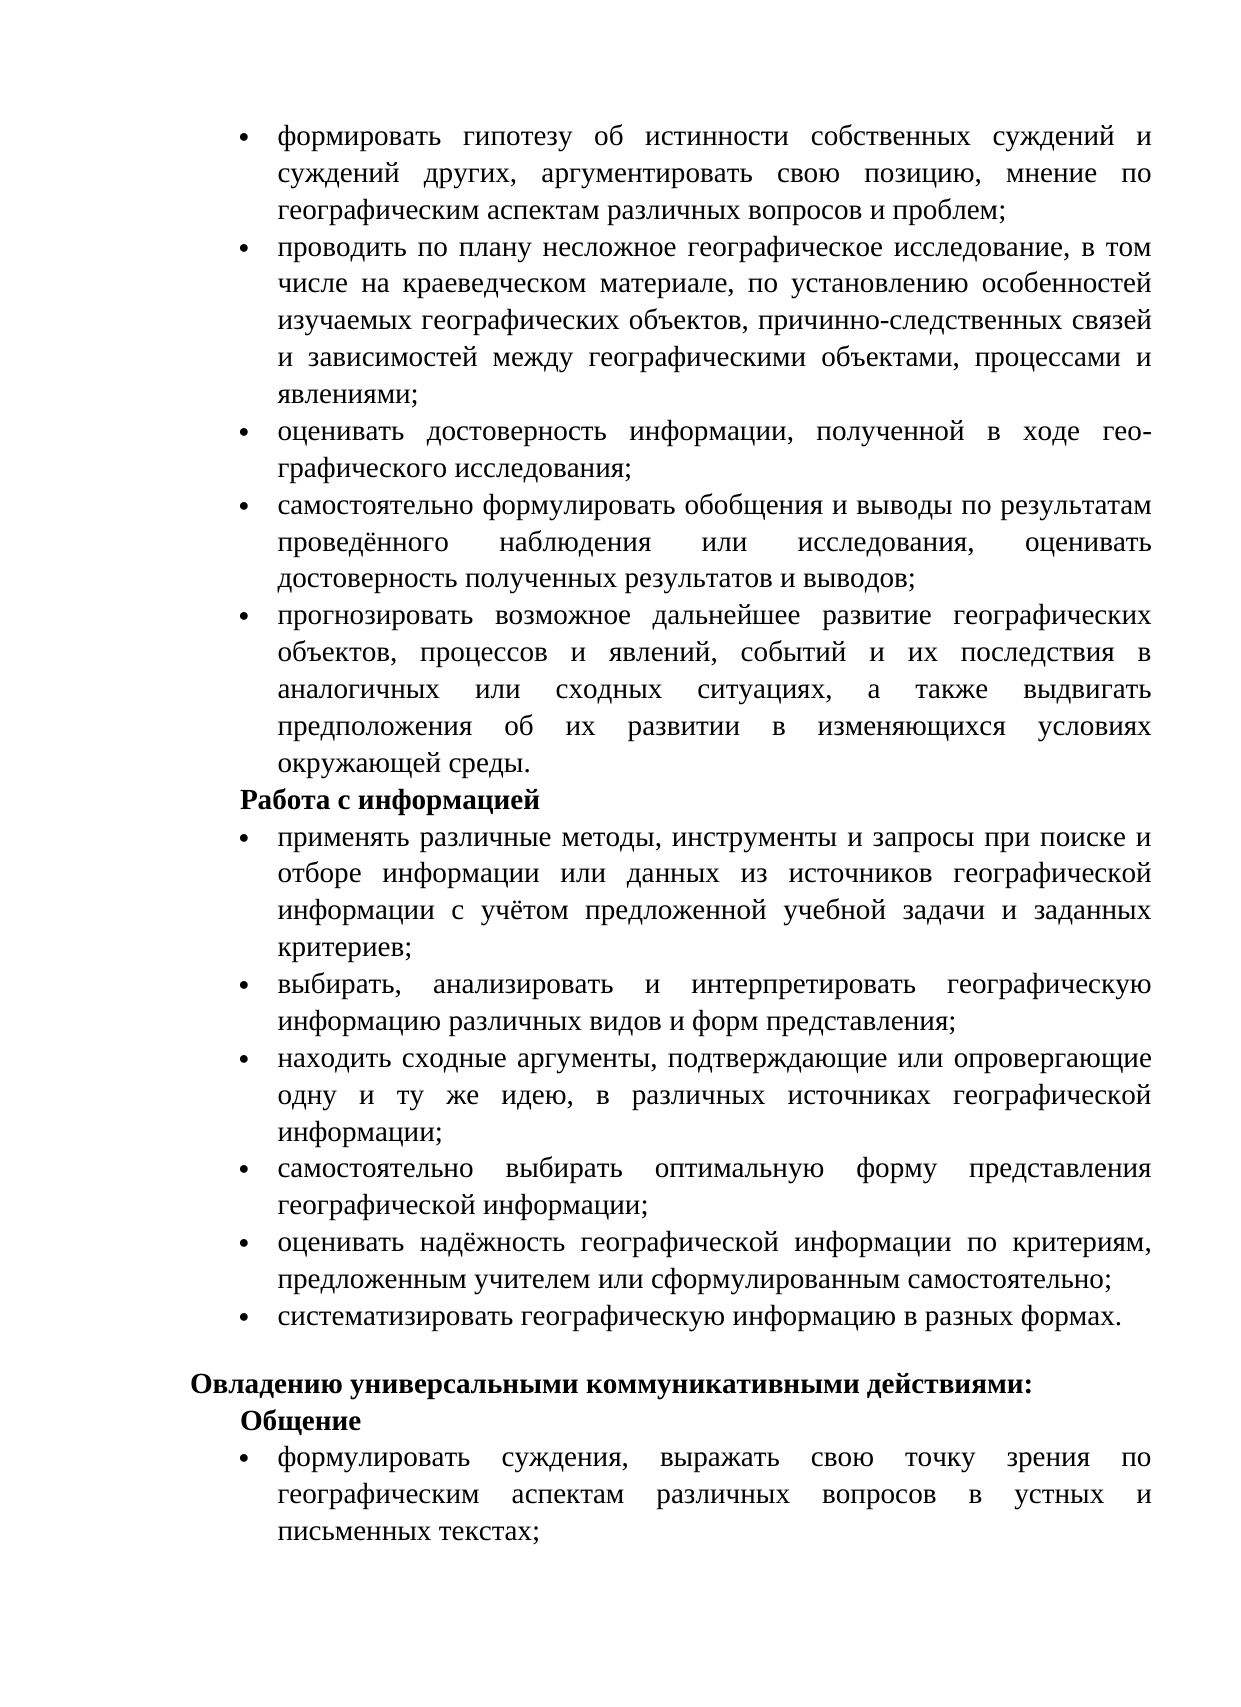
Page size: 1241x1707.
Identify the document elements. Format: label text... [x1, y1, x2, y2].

list оценивать надёжность географической информации по критериям, предложенным учителем или сформулированным самостоятельно; [240, 1224, 1152, 1295]
text Общение [177, 1403, 1152, 1436]
list самостоятельно выбирать оптимальную форму представления географической информации; [240, 1151, 1152, 1221]
list находить сходные аргументы, подтверждающие или опровергающие одну и ту же идею, в различных источниках географической информации; [240, 1040, 1152, 1147]
list формулировать суждения, выражать свою точку зрения по географическим аспектам различных вопросов в устных и письменных текстах; [240, 1439, 1152, 1547]
text Работа с информацией [177, 782, 1152, 815]
list самостоятельно формулировать обобщения и выводы по результатам проведённого наблюдения или исследования, оценивать достоверность полученных результатов и выводов; [240, 487, 1152, 594]
list оценивать достоверность информации, полученной в ходе гео­графического исследования; [240, 413, 1152, 483]
list формировать гипотезу об истинности собственных суждений и суждений других, аргументировать свою позицию, мнение по географическим аспектам различных вопросов и проблем; [240, 118, 1152, 225]
list выбирать, анализировать и интерпретировать географическую информацию различных видов и форм представления; [240, 966, 1152, 1037]
list прогнозировать возможное дальнейшее развитие географических объектов, процессов и явлений, событий и их последствия в аналогичных или сходных ситуациях, а также выдвигать предположения об их развитии в изменяющихся условиях окружающей среды. [240, 597, 1152, 778]
text Овладению универсальными коммуникативными действиями: [190, 1366, 1152, 1399]
list проводить по плану несложное географическое исследование, в том числе на краеведческом материале, по установлению особенностей изучаемых географических объектов, причинно-следственных связей и зависимостей между географическими объектами, процессами и явлениями; [240, 229, 1152, 410]
list применять различные методы, инструменты и запросы при поиске и отборе информации или данных из источников географической информации с учётом предложенной учебной задачи и заданных критериев; [240, 819, 1152, 963]
list систематизировать географическую информацию в разных формах. [240, 1298, 1152, 1332]
